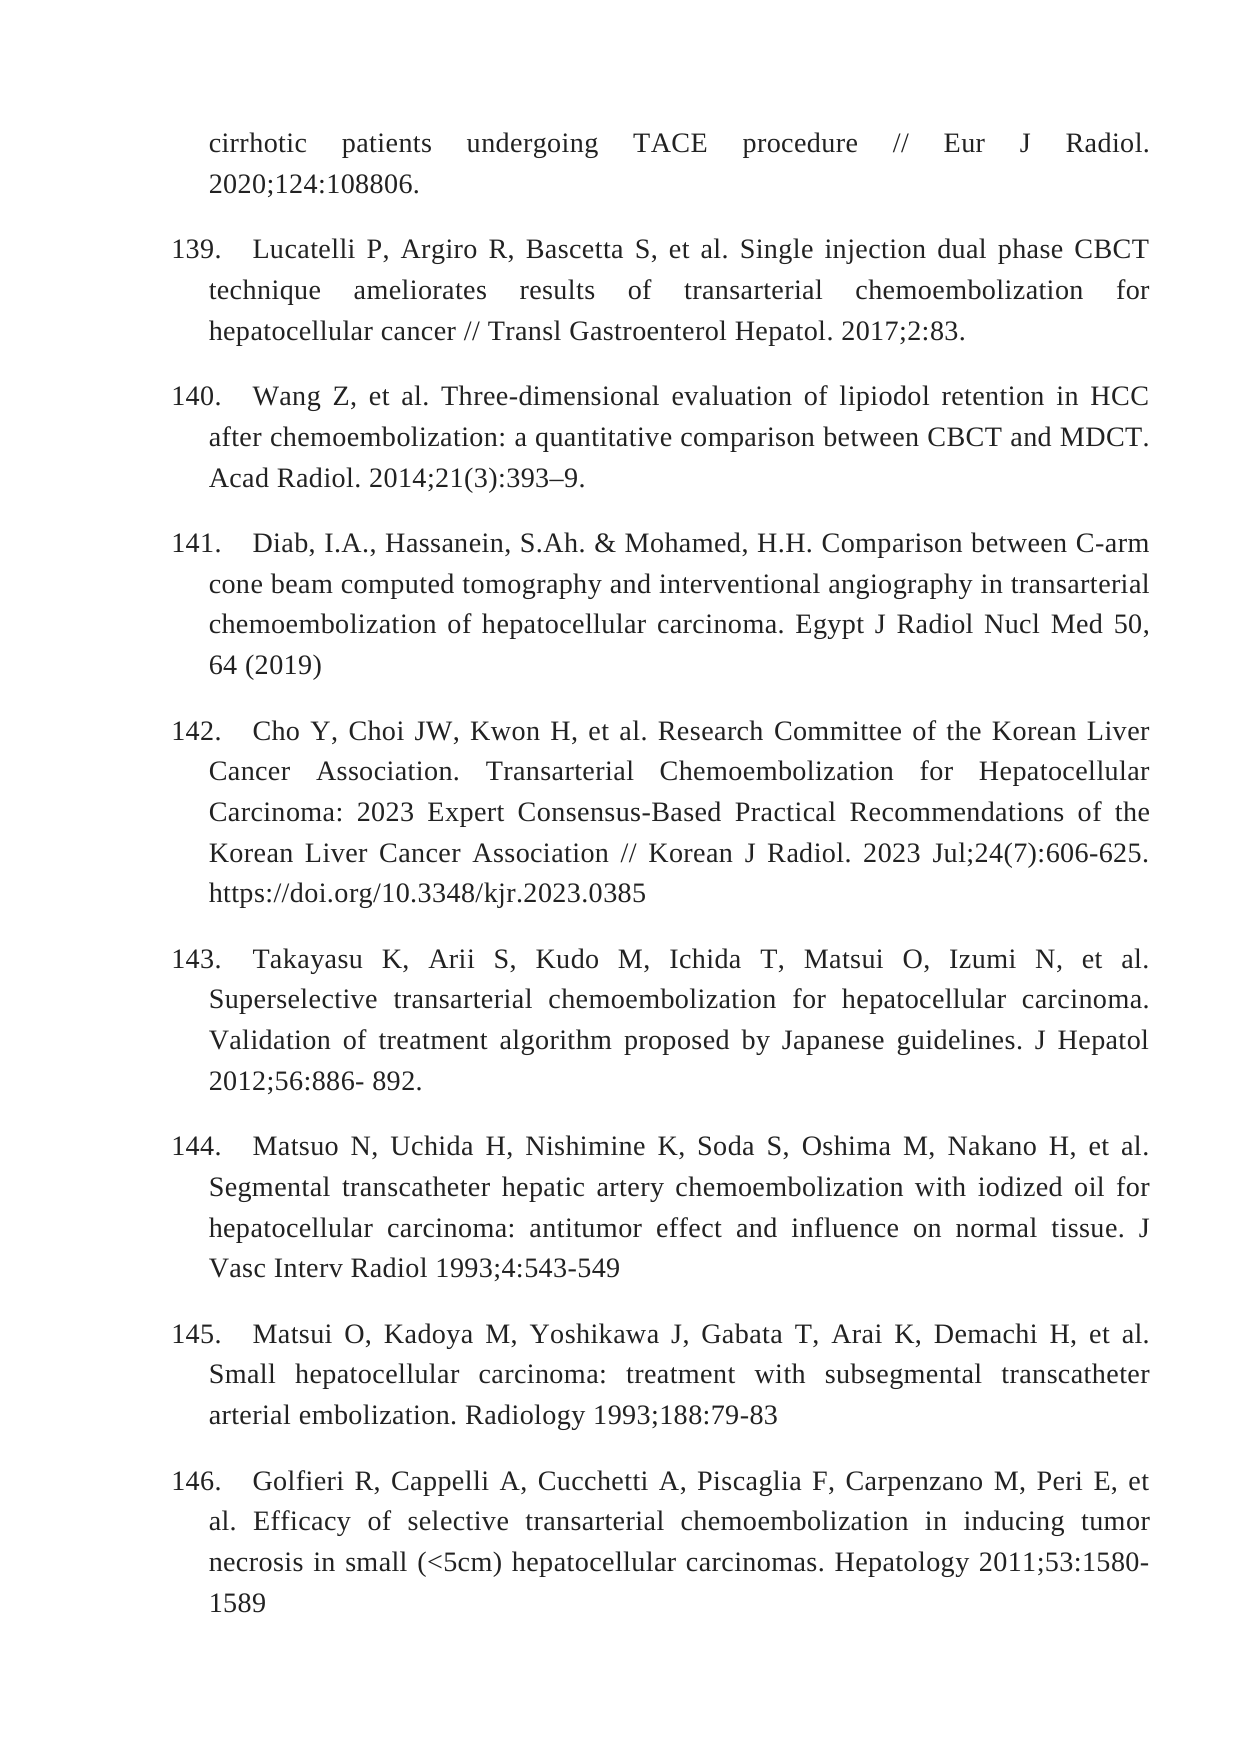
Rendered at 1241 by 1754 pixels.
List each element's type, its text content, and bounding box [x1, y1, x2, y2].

list Matsuo N, Uchida H, Nishimine K, Soda S, Oshima M, Nakano H, et al. Segmental transcatheter hepatic artery chemoembolization with iodized oil for hepatocellular carcinoma: antitumor effect and influence on normal tissue. J Vasc Interv Radiol 1993;4:543-549 [171, 1121, 1152, 1284]
list Golfieri R, Cappelli A, Cucchetti A, Piscaglia F, Carpenzano M, Peri E, et al. Efficacy of selective transarterial chemoembolization in inducing tumor necrosis in small (<5cm) hepatocellular carcinomas. Hepatology 2011;53:1580-1589 [171, 1456, 1152, 1618]
list Takayasu K, Arii S, Kudo M, Ichida T, Matsui O, Izumi N, et al. Superselective transarterial chemoembolization for hepatocellular carcinoma. Validation of treatment algorithm proposed by Japanese guidelines. J Hepatol 2012;56:886- 892. [171, 934, 1152, 1096]
list Diab, I.A., Hassanein, S.Ah. & Mohamed, H.H. Comparison between C-arm cone beam computed tomography and interventional angiography in transarterial chemoembolization of hepatocellular carcinoma. Egypt J Radiol Nucl Med 50, 64 (2019) [171, 518, 1152, 681]
list Wang Z, et al. Three-dimensional evaluation of lipiodol retention in HCC after chemoembolization: a quantitative comparison between CBCT and MDCT. Acad Radiol. 2014;21(3):393–9. [171, 371, 1152, 493]
list Lucatelli P, Argiro R, Bascetta S, et al. Single injection dual phase CBCT technique ameliorates results of transarterial chemoembolization for hepatocellular cancer // Transl Gastroenterol Hepatol. 2017;2:83. [171, 224, 1152, 346]
list Matsui O, Kadoya M, Yoshikawa J, Gabata T, Arai K, Demachi H, et al. Small hepatocellular carcinoma: treatment with subsegmental transcatheter arterial embolization. Radiology 1993;188:79-83 [171, 1309, 1152, 1431]
list Cho Y, Choi JW, Kwon H, et al. Research Committee of the Korean Liver Cancer Association. Transarterial Chemoembolization for Hepatocellular Carcinoma: 2023 Expert Consensus-Based Practical Recommendations of the Korean Liver Cancer Association // Korean J Radiol. 2023 Jul;24(7):606-625. https://doi.org/10.3348/kjr.2023.0385 [171, 706, 1152, 909]
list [171, 118, 1152, 199]
